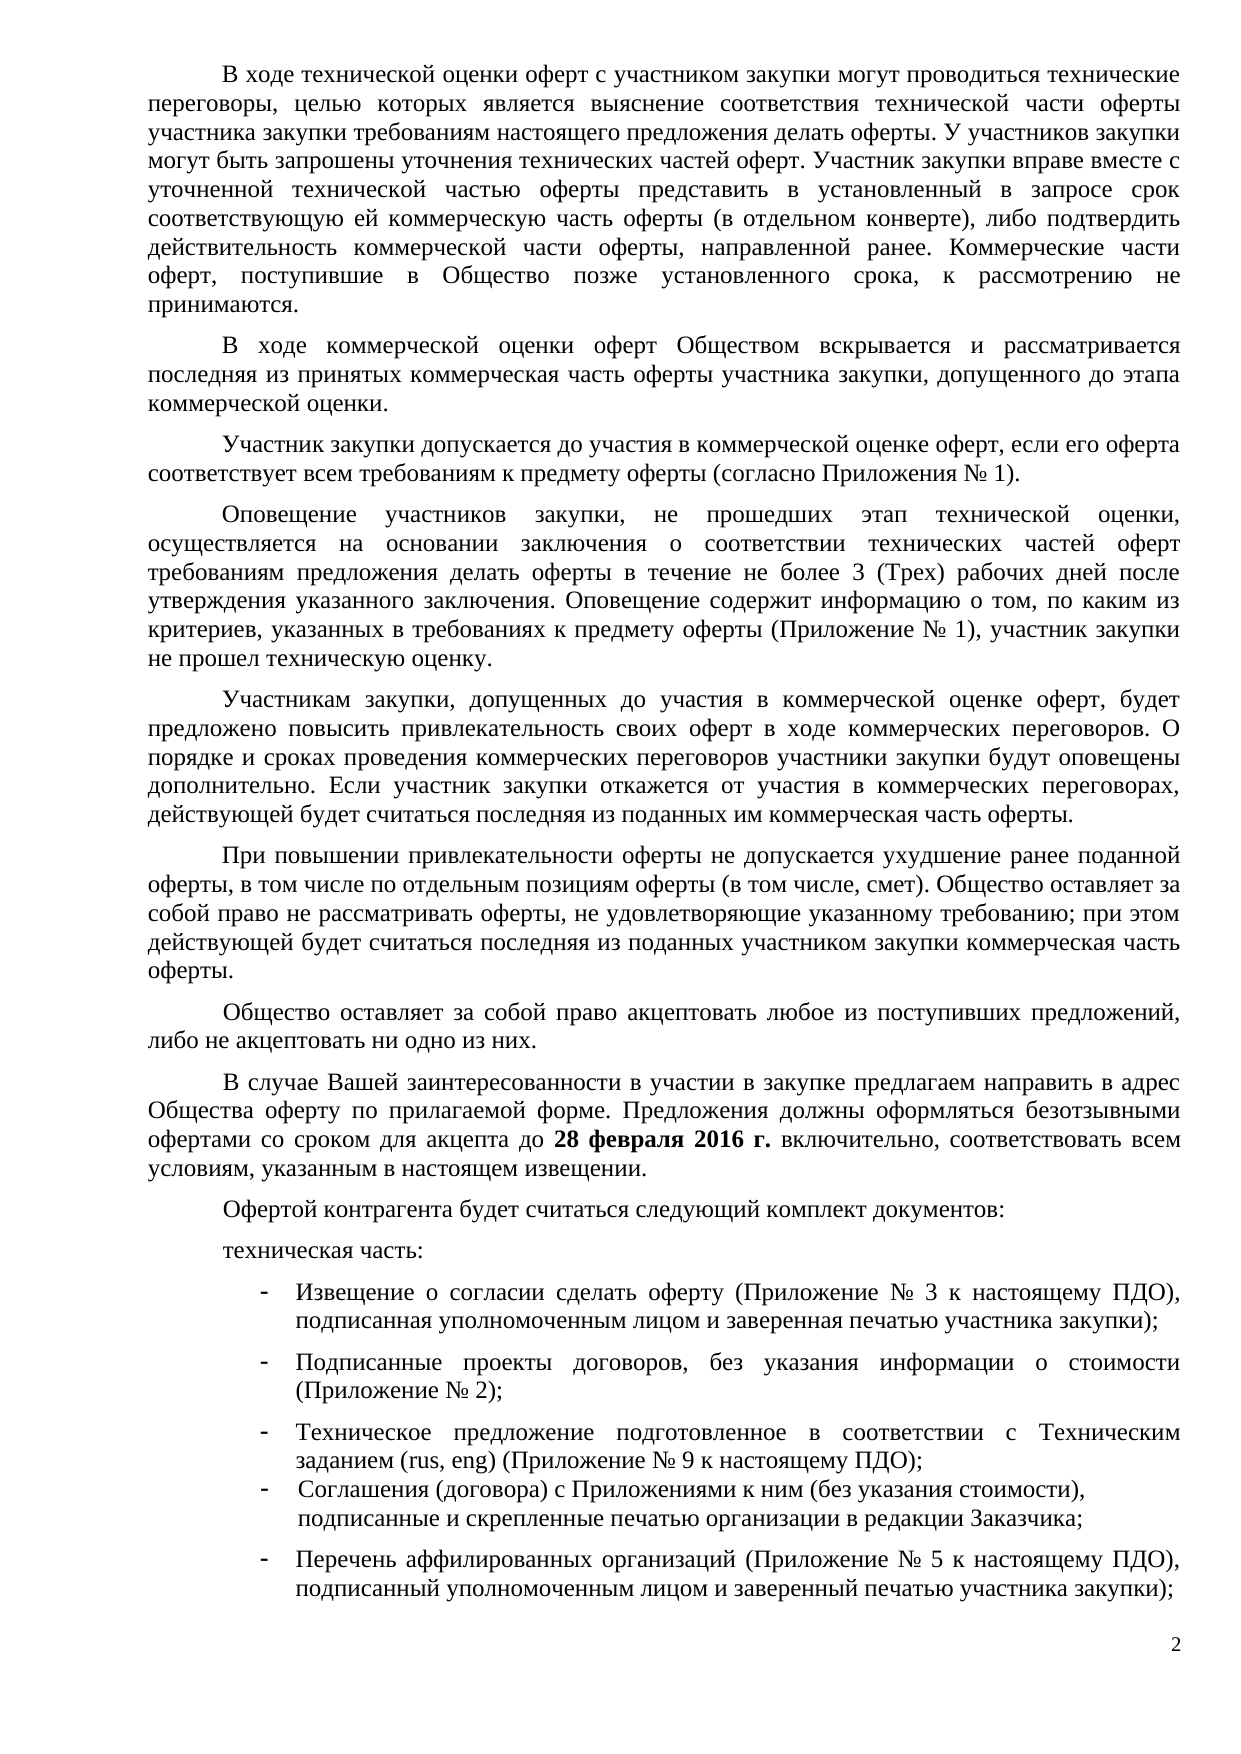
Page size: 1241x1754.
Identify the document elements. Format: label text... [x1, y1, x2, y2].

text В случае Вашей заинтересованности в участии в закупке предлагаем направить в адрес Общества оферту по прилагаемой форме. Предложения должны оформляться безотзывными офертами со сроком для акцепта до 28 февраля 2016 г. включительно, соответствовать всем условиям, указанным в настоящем извещении. [148, 1067, 1181, 1182]
list Соглашения (договора) с Приложениями к ним (без указания стоимости), подписанные и скрепленные печатью организации в редакции Заказчика; [260, 1474, 1181, 1532]
list Перечень аффилированных организаций (Приложение № 5 к настоящему ПДО), подписанный уполномоченным лицом и заверенный печатью участника закупки); [260, 1544, 1181, 1602]
list Участникам закупки, допущенных до участия в коммерческой оценке оферт, будет предложено повысить привлекательность своих оферт в ходе коммерческих переговоров. О порядке и сроках проведения коммерческих переговоров участники закупки будут оповещены дополнительно. Если участник закупки откажется от участия в коммерческих переговорах, действующей будет считаться последняя из поданных им коммерческая часть оферты. [148, 684, 1181, 828]
list Подписанные проекты договоров, без указания информации о стоимости (Приложение № 2); [260, 1347, 1181, 1404]
text техническая часть: [148, 1235, 1181, 1264]
list В ходе технической оценки оферт с участником закупки могут проводиться технические переговоры, целью которых является выяснение соответствия технической части оферты участника закупки требованиям настоящего предложения делать оферты. У участников закупки могут быть запрошены уточнения технических частей оферт. Участник закупки вправе вместе с уточненной технической частью оферты представить в установленный в запросе срок соответствующую ей коммерческую часть оферты (в отдельном конверте), либо подтвердить действительность коммерческой части оферты, направленной ранее. Коммерческие части оферт, поступившие в Общество позже установленного срока, к рассмотрению не принимаются. [148, 59, 1181, 318]
list Оповещение участников закупки, не прошедших этап технической оценки, осуществляется на основании заключения о соответствии технических частей оферт требованиям предложения делать оферты в течение не более 3 (Трех) рабочих дней после утверждения указанного заключения. Оповещение содержит информацию о том, по каким из критериев, указанных в требованиях к предмету оферты (Приложение № 1), участник закупки не прошел техническую оценку. [148, 499, 1181, 672]
list Участник закупки допускается до участия в коммерческой оценке оферт, если его оферта соответствует всем требованиям к предмету оферты (согласно Приложения № 1). [148, 429, 1181, 487]
list Техническое предложение подготовленное в соответствии с Техническим заданием (rus, eng) (Приложение № 9 к настоящему ПДО); [260, 1417, 1181, 1474]
text Офертой контрагента будет считаться следующий комплект документов: [148, 1194, 1181, 1223]
list В ходе коммерческой оценки оферт Обществом вскрывается и рассматривается последняя из принятых коммерческая часть оферты участника закупки, допущенного до этапа коммерческой оценки. [148, 330, 1181, 417]
list При повышении привлекательности оферты не допускается ухудшение ранее поданной оферты, в том числе по отдельным позициям оферты (в том числе, смет). Общество оставляет за собой право не рассматривать оферты, не удовлетворяющие указанному требованию; при этом действующей будет считаться последняя из поданных участником закупки коммерческая часть оферты. [148, 840, 1181, 984]
text Общество оставляет за собой право акцептовать любое из поступивших предложений, либо не акцептовать ни одно из них. [148, 997, 1181, 1054]
list Извещение о согласии сделать оферту (Приложение № 3 к настоящему ПДО), подписанная уполномоченным лицом и заверенная печатью участника закупки); [260, 1277, 1181, 1334]
